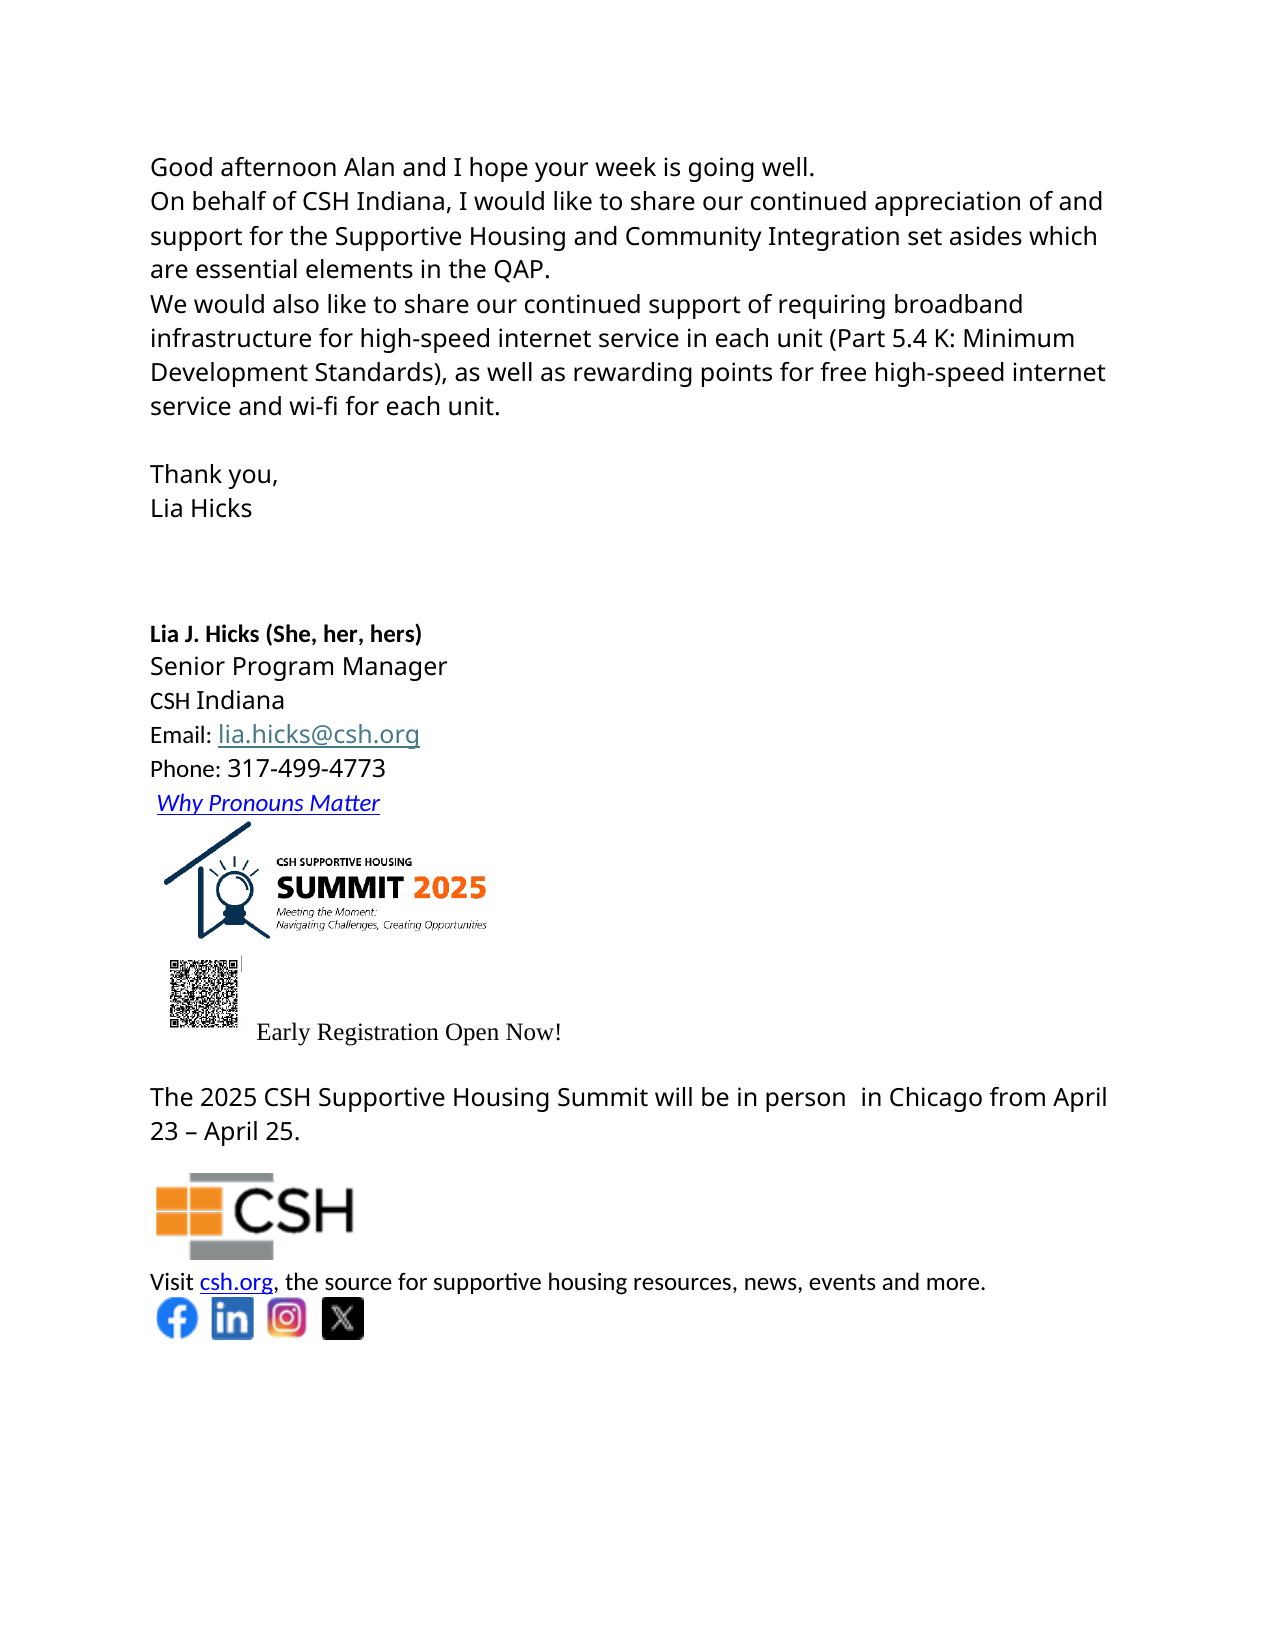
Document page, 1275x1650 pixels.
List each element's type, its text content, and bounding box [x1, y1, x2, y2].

text We would also like to share our continued support of requiring broadband infrastructure for high-speed internet service in each unit (Part 5.4 K: Minimum Development Standards), as well as rewarding points for free high-speed internet service and wi-fi for each unit. [150, 286, 1125, 422]
text Thank you, [150, 457, 1125, 491]
text Early Registration Open Now! [150, 946, 1125, 1046]
text Why Pronouns Matter [150, 785, 1125, 819]
text Visit csh.org, the source for supportive housing resources, news, events and more. [150, 1267, 1125, 1297]
picture [211, 1297, 254, 1340]
picture [156, 1297, 199, 1340]
picture [266, 1297, 309, 1340]
text Lia Hicks [150, 491, 1125, 525]
picture [321, 1297, 364, 1340]
picture [156, 1173, 358, 1260]
picture [156, 819, 497, 941]
text Lia J. Hicks (She, her, hers) [150, 618, 1125, 649]
text Good afternoon Alan and I hope your week is going well. [150, 150, 1125, 184]
text On behalf of CSH Indiana, I would like to share our continued appreciation of and support for the Supportive Housing and Community Integration set asides which are essential elements in the QAP. [150, 184, 1125, 286]
text The 2025 CSH Supportive Housing Summit will be in person in Chicago from April 23 – April 25. [307, 1080, 1125, 1148]
text Senior Program Manager [150, 649, 1125, 683]
text Phone: 317-499-4773 [150, 751, 1125, 785]
picture [156, 946, 251, 1041]
text Email: lia.hicks@csh.org [150, 717, 1125, 751]
text CSH Indiana [150, 683, 1125, 717]
